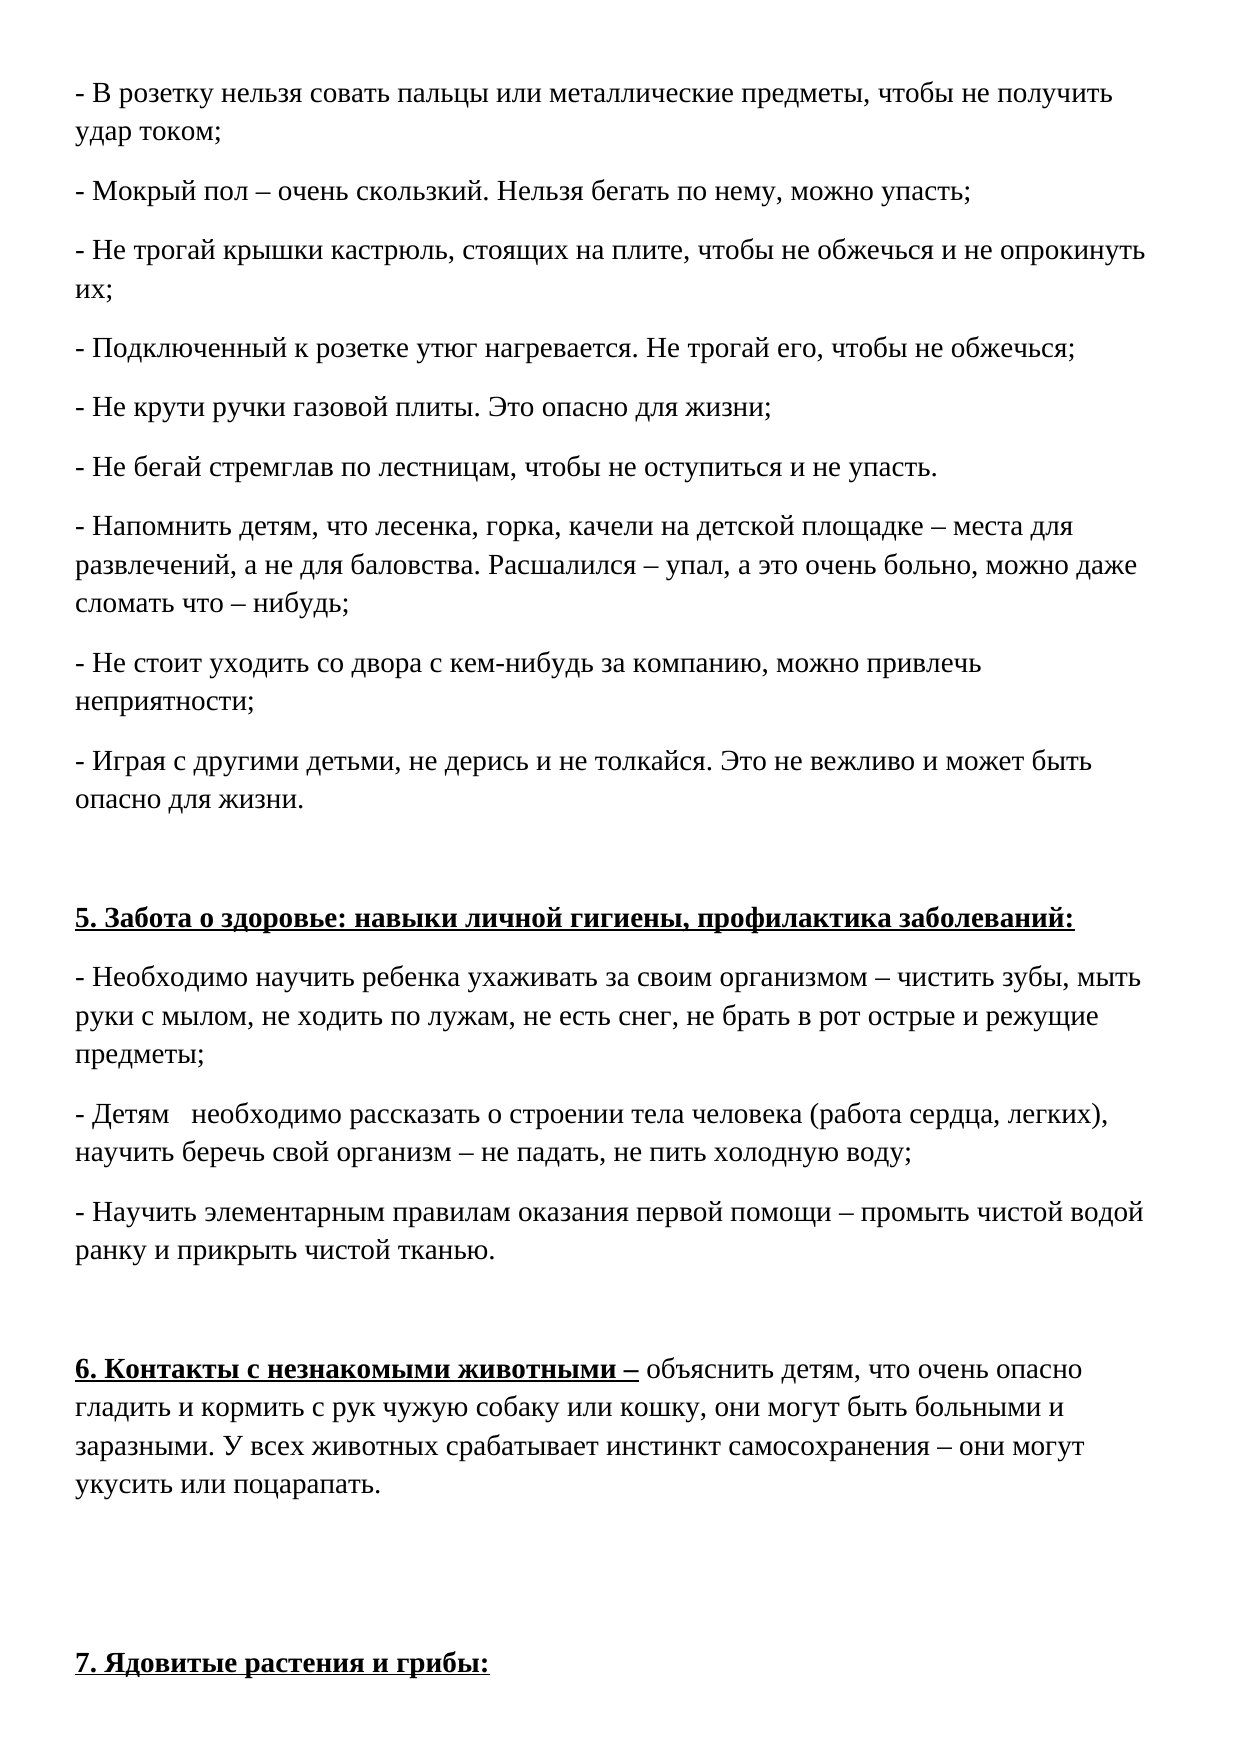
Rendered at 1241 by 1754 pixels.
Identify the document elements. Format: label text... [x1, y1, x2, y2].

text - Подключенный к розетке утюг нагревается. Не трогай его, чтобы не обжечься; [75, 330, 1165, 364]
text 7. Ядовитые растения и грибы: [75, 1645, 1165, 1678]
text - Детям необходимо рассказать о строении тела человека (работа сердца, легких), научить беречь свой организм – не падать, не пить холодную воду; [75, 1096, 1165, 1168]
text - В розетку нельзя совать пальцы или металлические предметы, чтобы не получить удар током; [75, 75, 1165, 147]
text - Не крути ручки газовой плиты. Это опасно для жизни; [75, 389, 1165, 423]
text - Не трогай крышки кастрюль, стоящих на плите, чтобы не обжечься и не опрокинуть их; [75, 232, 1165, 304]
text - Не стоит уходить со двора с кем-нибудь за компанию, можно привлечь неприятности; [75, 645, 1165, 717]
text - Научить элементарным правилам оказания первой помощи – промыть чистой водой ранку и прикрыть чистой тканью. [75, 1194, 1165, 1266]
text - Играя с другими детьми, не дерись и не толкайся. Это не вежливо и может быть опасно для жизни. [75, 743, 1165, 815]
text - Необходимо научить ребенка ухаживать за своим организмом – чистить зубы, мыть руки с мылом, не ходить по лужам, не есть снег, не брать в рот острые и режущие предметы; [75, 959, 1165, 1070]
text 6. Контакты с незнакомыми животными – объяснить детям, что очень опасно гладить и кормить с рук чужую собаку или кошку, они могут быть больными и заразными. У всех животных срабатывает инстинкт самосохранения – они могут укусить или поцарапать. [75, 1351, 1165, 1500]
text - Напомнить детям, что лесенка, горка, качели на детской площадке – места для развлечений, а не для баловства. Расшалился – упал, а это очень больно, можно даже сломать что – нибудь; [75, 508, 1165, 619]
text - Не бегай стремглав по лестницам, чтобы не оступиться и не упасть. [75, 449, 1165, 482]
text 5. Забота о здоровье: навыки личной гигиены, профилактика заболеваний: [75, 900, 1165, 933]
text - Мокрый пол – очень скользкий. Нельзя бегать по нему, можно упасть; [75, 173, 1165, 206]
